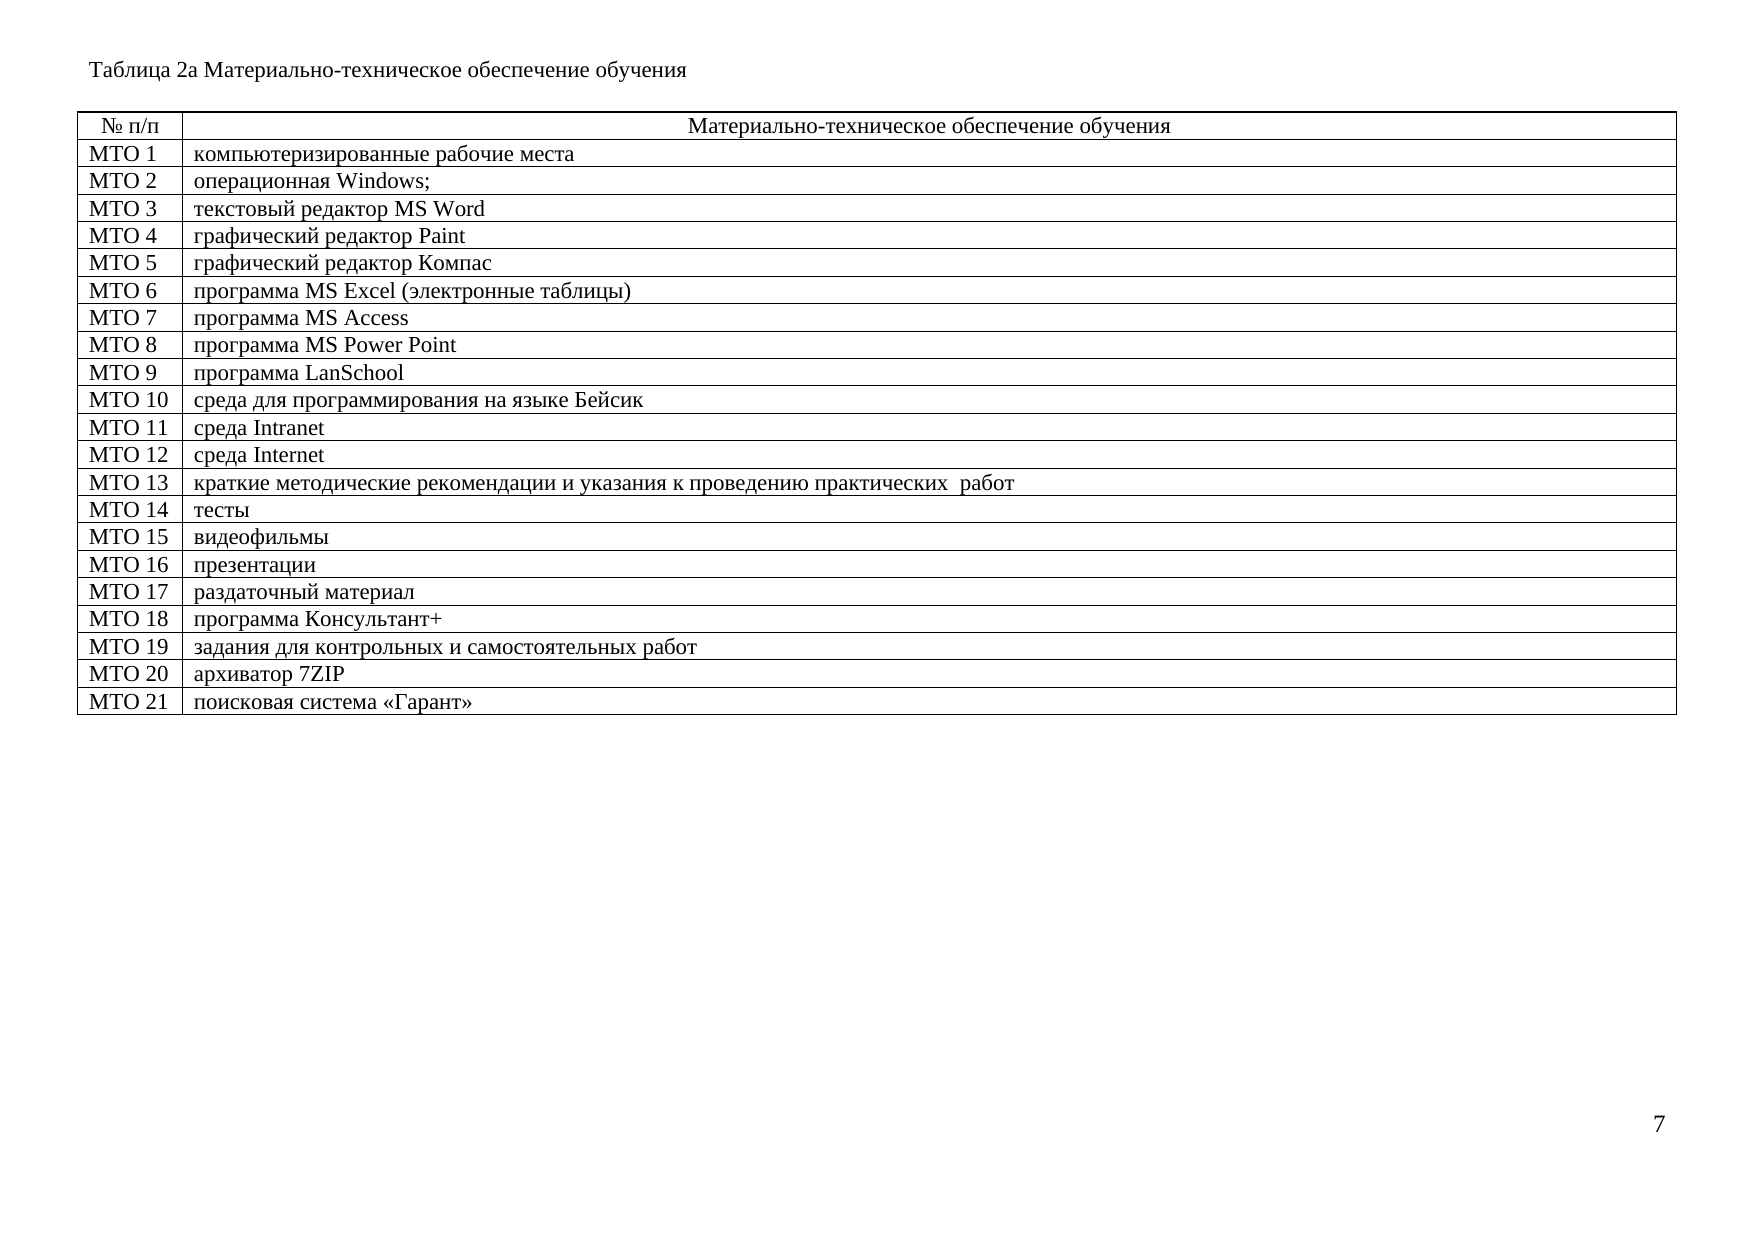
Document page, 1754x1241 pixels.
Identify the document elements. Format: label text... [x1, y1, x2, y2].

table_cell МТО 6 [78, 277, 182, 303]
table_cell МТО 8 [78, 332, 182, 358]
table_cell МТО 21 [78, 688, 182, 714]
table_cell МТО 11 [78, 414, 182, 440]
table_cell программа MS Power Point [183, 332, 1676, 358]
table_cell МТО 3 [78, 195, 182, 221]
table_cell МТО 17 [78, 578, 182, 604]
table_cell МТО 14 [78, 496, 182, 522]
table_cell МТО 4 [78, 222, 182, 248]
table_cell МТО 18 [78, 606, 182, 632]
table_header Материально-техническое обеспечение обучения [183, 113, 1676, 139]
table_cell раздаточный материал [183, 578, 1676, 604]
table_header № п/п [78, 113, 182, 139]
table_cell архиватор 7ZIP [183, 660, 1676, 687]
table_cell МТО 2 [78, 167, 182, 193]
table_cell поисковая система «Гарант» [183, 688, 1676, 714]
table_cell МТО 5 [78, 249, 182, 276]
table_cell программа MS Excel (электронные таблицы) [183, 277, 1676, 303]
table_cell тесты [183, 496, 1676, 522]
table_cell МТО 10 [78, 386, 182, 413]
table_cell среда Internet [183, 441, 1676, 467]
table_cell МТО 13 [78, 469, 182, 495]
table_cell МТО 16 [78, 551, 182, 577]
table_cell текстовый редактор MS Word [183, 195, 1676, 221]
table_cell МТО 12 [78, 441, 182, 467]
table_cell программа Консультант+ [183, 606, 1676, 632]
table_cell МТО 1 [78, 140, 182, 166]
table_cell среда для программирования на языке Бейсик [183, 386, 1676, 413]
table_cell операционная Windows; [183, 167, 1676, 193]
text Таблица 2а Материально-техническое обеспечение обучения [89, 56, 1665, 83]
table_cell краткие методические рекомендации и указания к проведению практических работ [183, 469, 1676, 495]
table_cell МТО 19 [78, 633, 182, 659]
table_cell презентации [183, 551, 1676, 577]
table_cell МТО 20 [78, 660, 182, 687]
table_cell задания для контрольных и самостоятельных работ [183, 633, 1676, 659]
table_cell МТО 7 [78, 304, 182, 331]
table_cell программа MS Access [183, 304, 1676, 331]
table_cell графический редактор Paint [183, 222, 1676, 248]
table_cell компьютеризированные рабочие места [183, 140, 1676, 166]
table_cell видеофильмы [183, 523, 1676, 550]
table_cell программа LanSchool [183, 359, 1676, 385]
table_cell среда Intranet [183, 414, 1676, 440]
table_cell МТО 9 [78, 359, 182, 385]
table_cell МТО 15 [78, 523, 182, 550]
table_cell графический редактор Компас [183, 249, 1676, 276]
